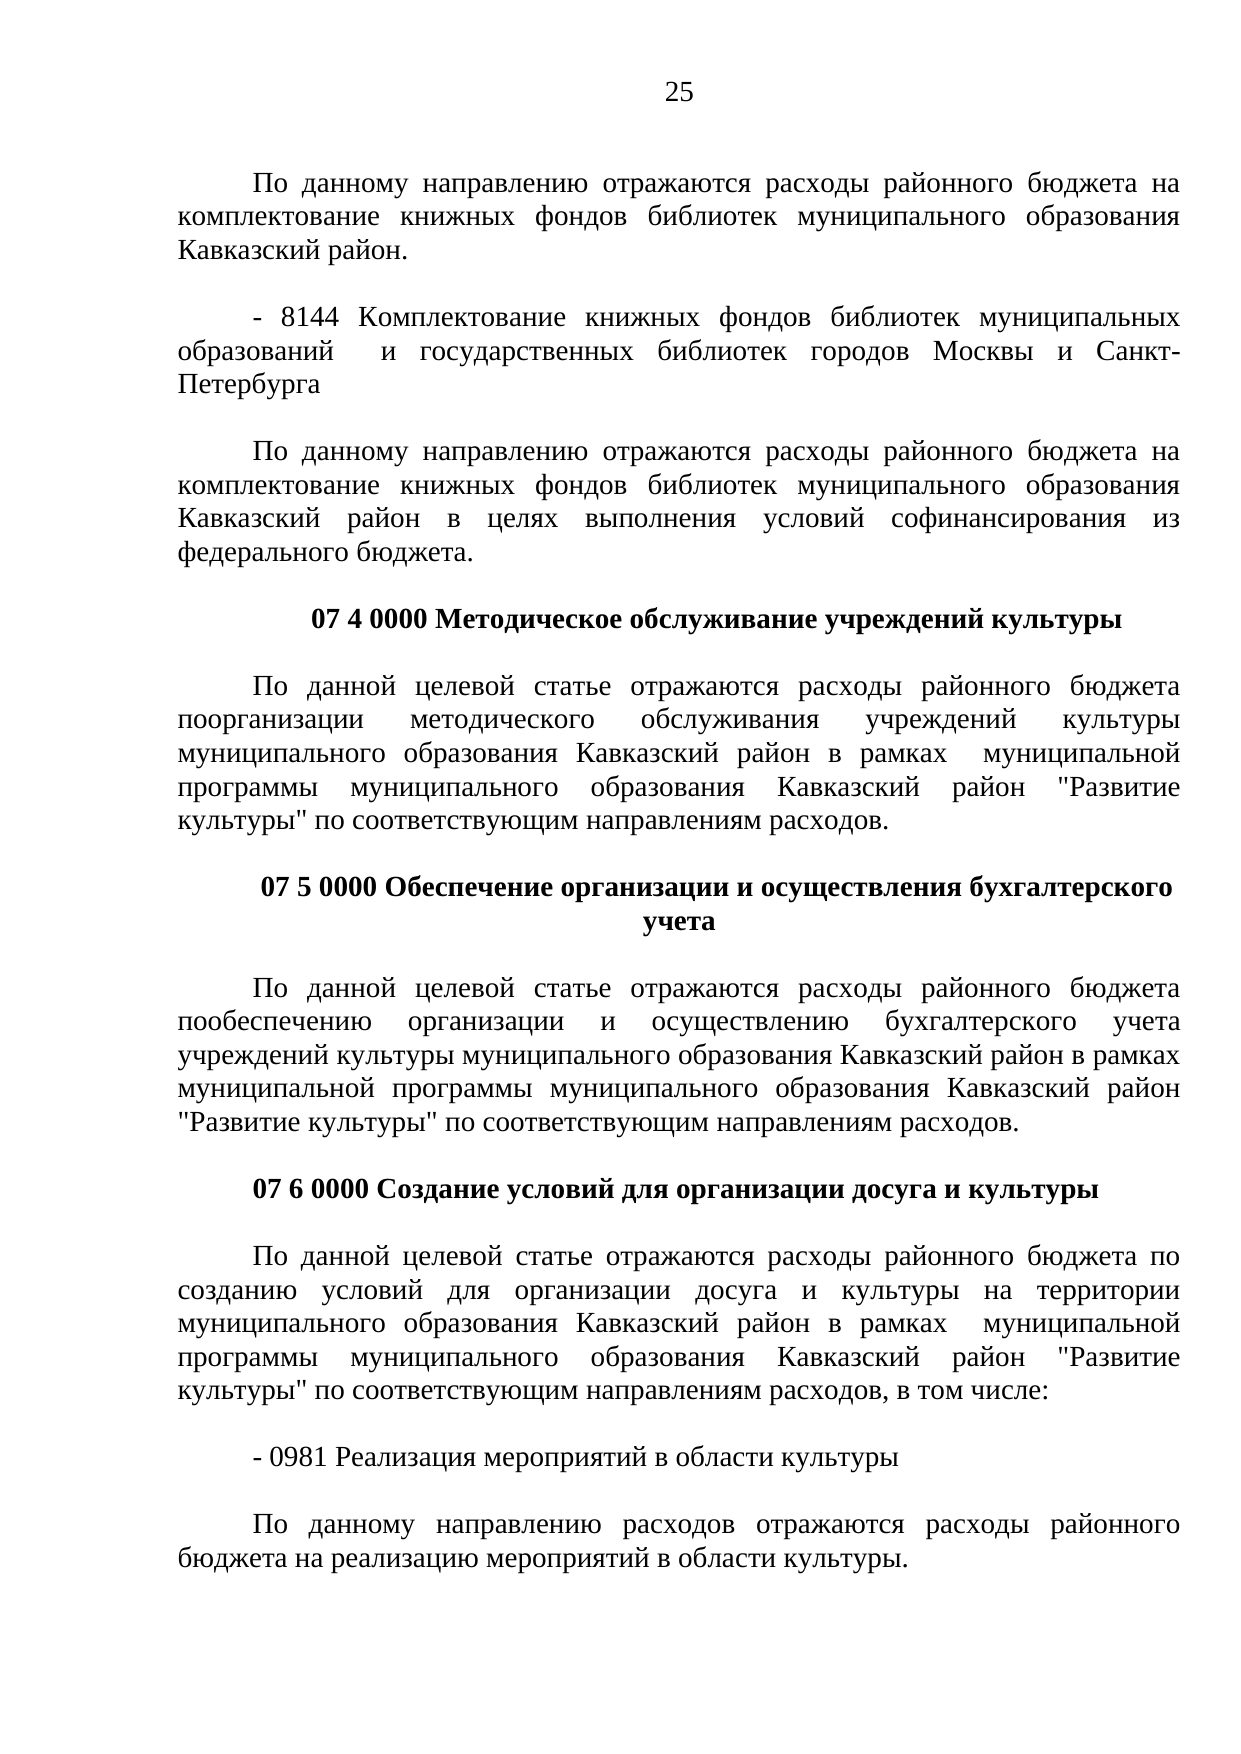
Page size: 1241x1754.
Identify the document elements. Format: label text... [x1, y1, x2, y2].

text По данной целевой статье отражаются расходы районного бюджета поорганизации методического обслуживания учреждений культуры муниципального образования Кавказский район в рамках муниципальной программы муниципального образования Кавказский район "Развитие культуры" по соответствующим направлениям расходов. [177, 668, 1181, 836]
text 07 5 0000 Обеспечение организации и осуществления бухгалтерского учета [177, 869, 1181, 936]
text 07 4 0000 Методическое обслуживание учреждений культуры [177, 601, 1181, 634]
text По данному направлению отражаются расходы районного бюджета на комплектование книжных фондов библиотек муниципального образования Кавказский район в целях выполнения условий софинансирования из федерального бюджета. [177, 433, 1181, 567]
text По данной целевой статье отражаются расходы районного бюджета пообеспечению организации и осуществлению бухгалтерского учета учреждений культуры муниципального образования Кавказский район в рамках муниципальной программы муниципального образования Кавказский район "Развитие культуры" по соответствующим направлениям расходов. [177, 970, 1181, 1138]
text По данному направлению расходов отражаются расходы районного бюджета на реализацию мероприятий в области культуры. [177, 1507, 1181, 1574]
text По данной целевой статье отражаются расходы районного бюджета по созданию условий для организации досуга и культуры на территории муниципального образования Кавказский район в рамках муниципальной программы муниципального образования Кавказский район "Развитие культуры" по соответствующим направлениям расходов, в том числе: [177, 1238, 1181, 1406]
text - 0981 Реализация мероприятий в области культуры [177, 1439, 1181, 1473]
text 07 6 0000 Создание условий для организации досуга и культуры [177, 1171, 1181, 1205]
text - 8144 Комплектование книжных фондов библиотек муниципальных образований и государственных библиотек городов Москвы и Санкт-Петербурга [177, 299, 1181, 400]
text По данному направлению отражаются расходы районного бюджета на комплектование книжных фондов библиотек муниципального образования Кавказский район. [177, 165, 1181, 266]
